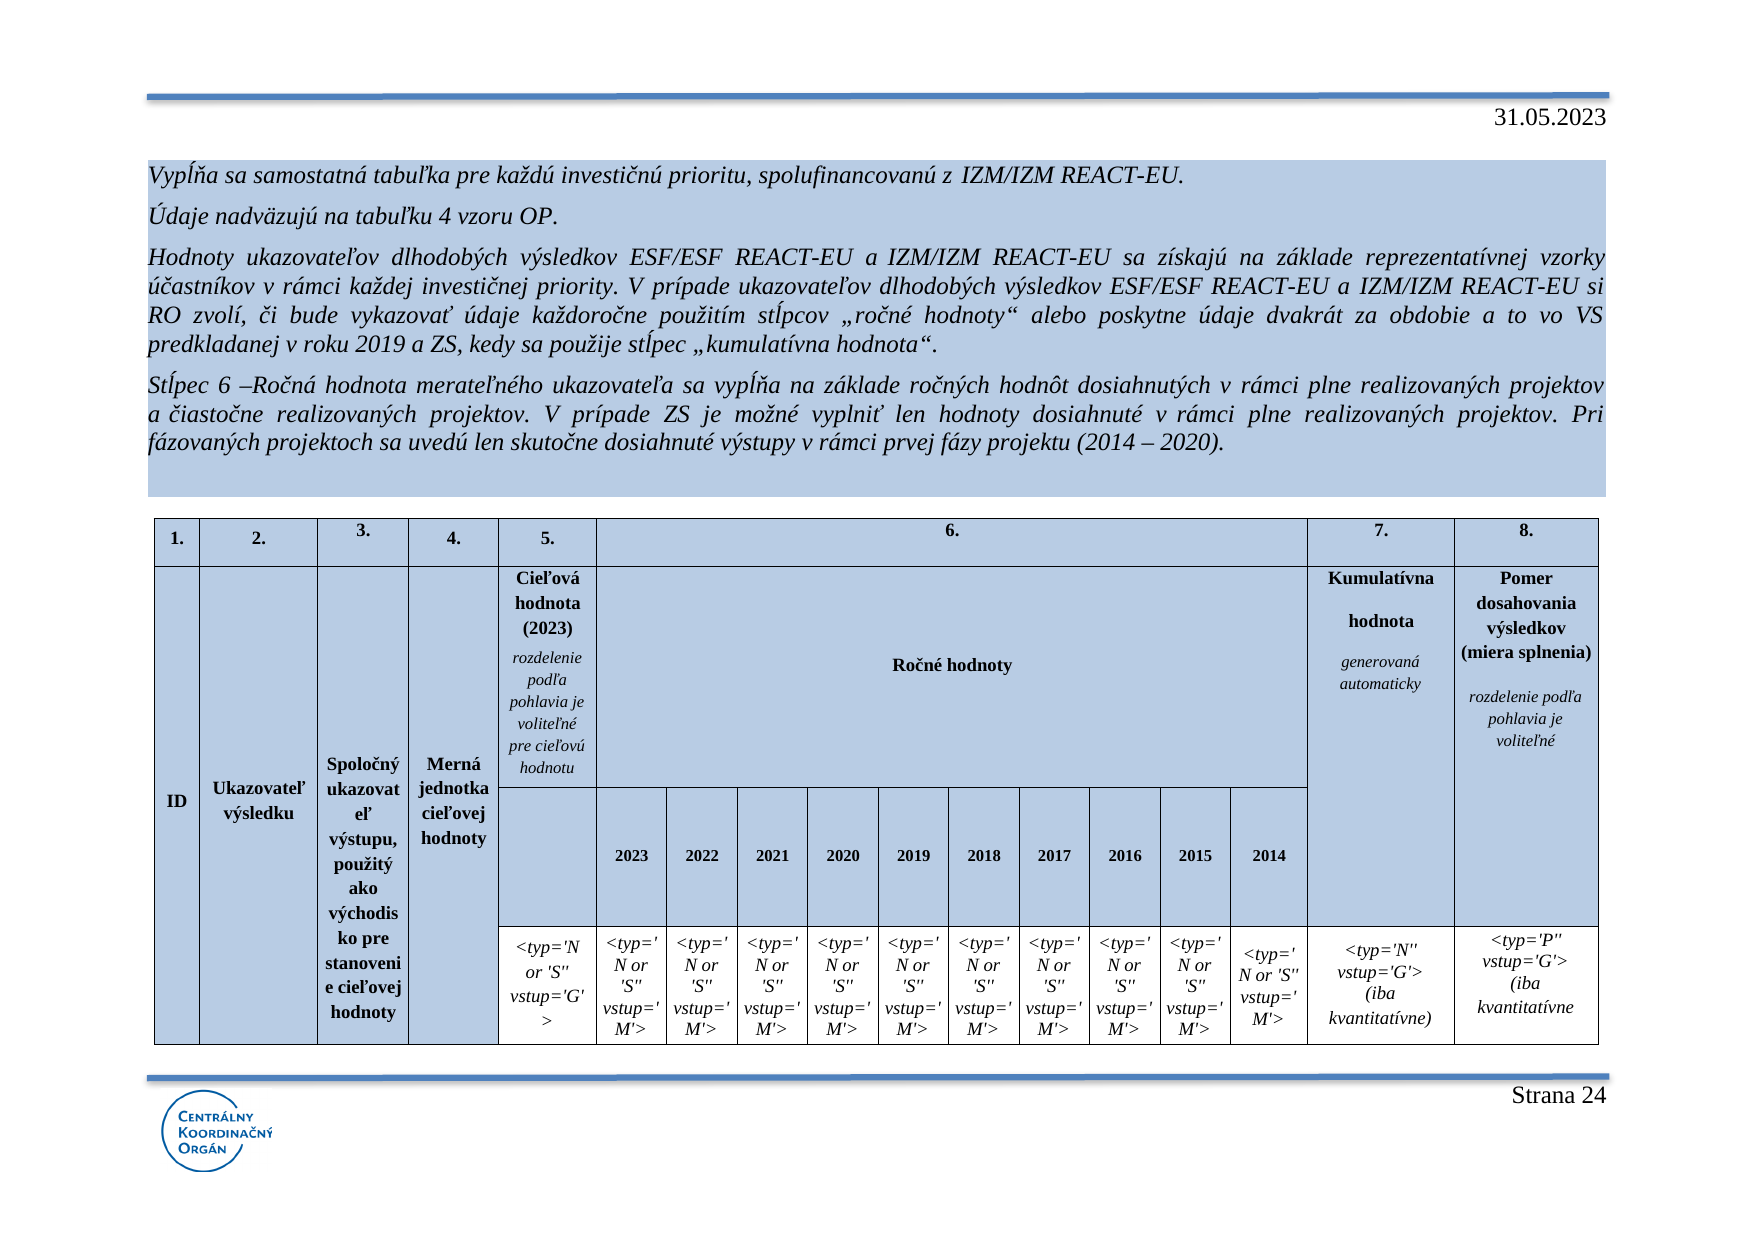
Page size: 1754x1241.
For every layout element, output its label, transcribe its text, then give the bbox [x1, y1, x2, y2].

table_cell Cieľová hodnota (2023) rozdelenie podľa pohlavia je voliteľné pre cieľovú hodnotu [499, 567, 596, 787]
table_cell <typ='N or 'S'' vstup='M'> [1231, 927, 1307, 1044]
table_cell Kumulatívna hodnota generovaná automaticky [1308, 567, 1454, 926]
table_cell <typ='N or 'S'' vstup='M'> [808, 927, 878, 1044]
table_header 3. [318, 519, 408, 566]
table_header 6. [597, 519, 1307, 566]
table_cell [499, 788, 596, 926]
text Stĺpec 6 –Ročná hodnota merateľného ukazovateľa sa vypĺňa na základe ročných hodnôt dosiahnutých v rámci plne realizovaných projektov a čiastočne realizovaných projektov. V prípade ZS je možné vyplniť len hodnoty dosiahnuté v rámci plne realizovaných projektov. Pri fázovaných projektoch sa uvedú len skutočne dosiahnuté výstupy v rámci prvej fázy projektu (2014 – 2020). [148, 370, 1606, 456]
table_header 5. [499, 519, 596, 566]
table_cell <typ='N'' vstup='G'> (iba kvantitatívne) [1308, 927, 1454, 1044]
table_cell <typ='N or 'S'' vstup='G'> [499, 927, 596, 1044]
table_cell 2014 [1231, 788, 1307, 926]
table_cell <typ='N or 'S'' vstup='M'> [879, 927, 948, 1044]
table_cell <typ='P'' vstup='G'> (iba kvantitatívne [1455, 927, 1598, 1044]
table_cell Ukazovateľ výsledku [200, 567, 317, 1044]
table_cell 2019 [879, 788, 948, 926]
table_cell <typ='N or 'S'' vstup='M'> [597, 927, 666, 1044]
table_cell Pomer dosahovania výsledkov (miera splnenia) rozdelenie podľa pohlavia je voliteľné [1455, 567, 1598, 926]
table_cell 2022 [667, 788, 737, 926]
table_cell Spoločný ukazovateľ výstupu, použitý ako východisko pre stanovenie cieľovej hodnoty (zámeru) [318, 567, 408, 1044]
table_cell Merná jednotka cieľovej hodnoty [409, 567, 498, 1044]
text Údaje nadväzujú na tabuľku 4 vzoru OP. [148, 201, 1606, 230]
table_cell 2017 [1020, 788, 1089, 926]
table_cell <typ='N or 'S'' vstup='M'> [667, 927, 737, 1044]
table_cell ID [155, 567, 199, 1044]
table_cell Ročné hodnoty [597, 567, 1307, 787]
table_header 2. [200, 519, 317, 566]
table_header 8. [1455, 519, 1598, 566]
table_cell 2020 [808, 788, 878, 926]
table_cell <typ='N or 'S'' vstup='M'> [1090, 927, 1160, 1044]
table_cell <typ='N or 'S'' vstup='M'> [1161, 927, 1230, 1044]
table_header 4. [409, 519, 498, 566]
table_cell 2016 [1090, 788, 1160, 926]
table_cell <typ='N or 'S'' vstup='M'> [949, 927, 1019, 1044]
text Vypĺňa sa samostatná tabuľka pre každú investičnú prioritu, spolufinancovanú z IZM/IZM REACT-EU. [148, 160, 1606, 189]
table_header 7. [1308, 519, 1454, 566]
table_cell 2018 [949, 788, 1019, 926]
table_header 1. [155, 519, 199, 566]
text Hodnoty ukazovateľov dlhodobých výsledkov ESF/ESF REACT-EU a IZM/IZM REACT-EU sa získajú na základe reprezentatívnej vzorky účastníkov v rámci každej investičnej priority. V prípade ukazovateľov dlhodobých výsledkov ESF/ESF REACT-EU a IZM/IZM REACT-EU si RO zvolí, či bude vykazovať údaje každoročne použitím stĺpcov „ročné hodnoty“ alebo poskytne údaje dvakrát za obdobie a to vo VS predkladanej v roku 2019 a ZS, kedy sa použije stĺpec „kumulatívna hodnota“. [148, 242, 1606, 357]
picture [159, 1088, 272, 1171]
table_cell 2015 [1161, 788, 1230, 926]
table_cell 2021 [738, 788, 807, 926]
table_cell <typ='N or 'S'' vstup='M'> [738, 927, 807, 1044]
table_cell <typ='N or 'S'' vstup='M'> [1020, 927, 1089, 1044]
table_cell 2023 [597, 788, 666, 926]
